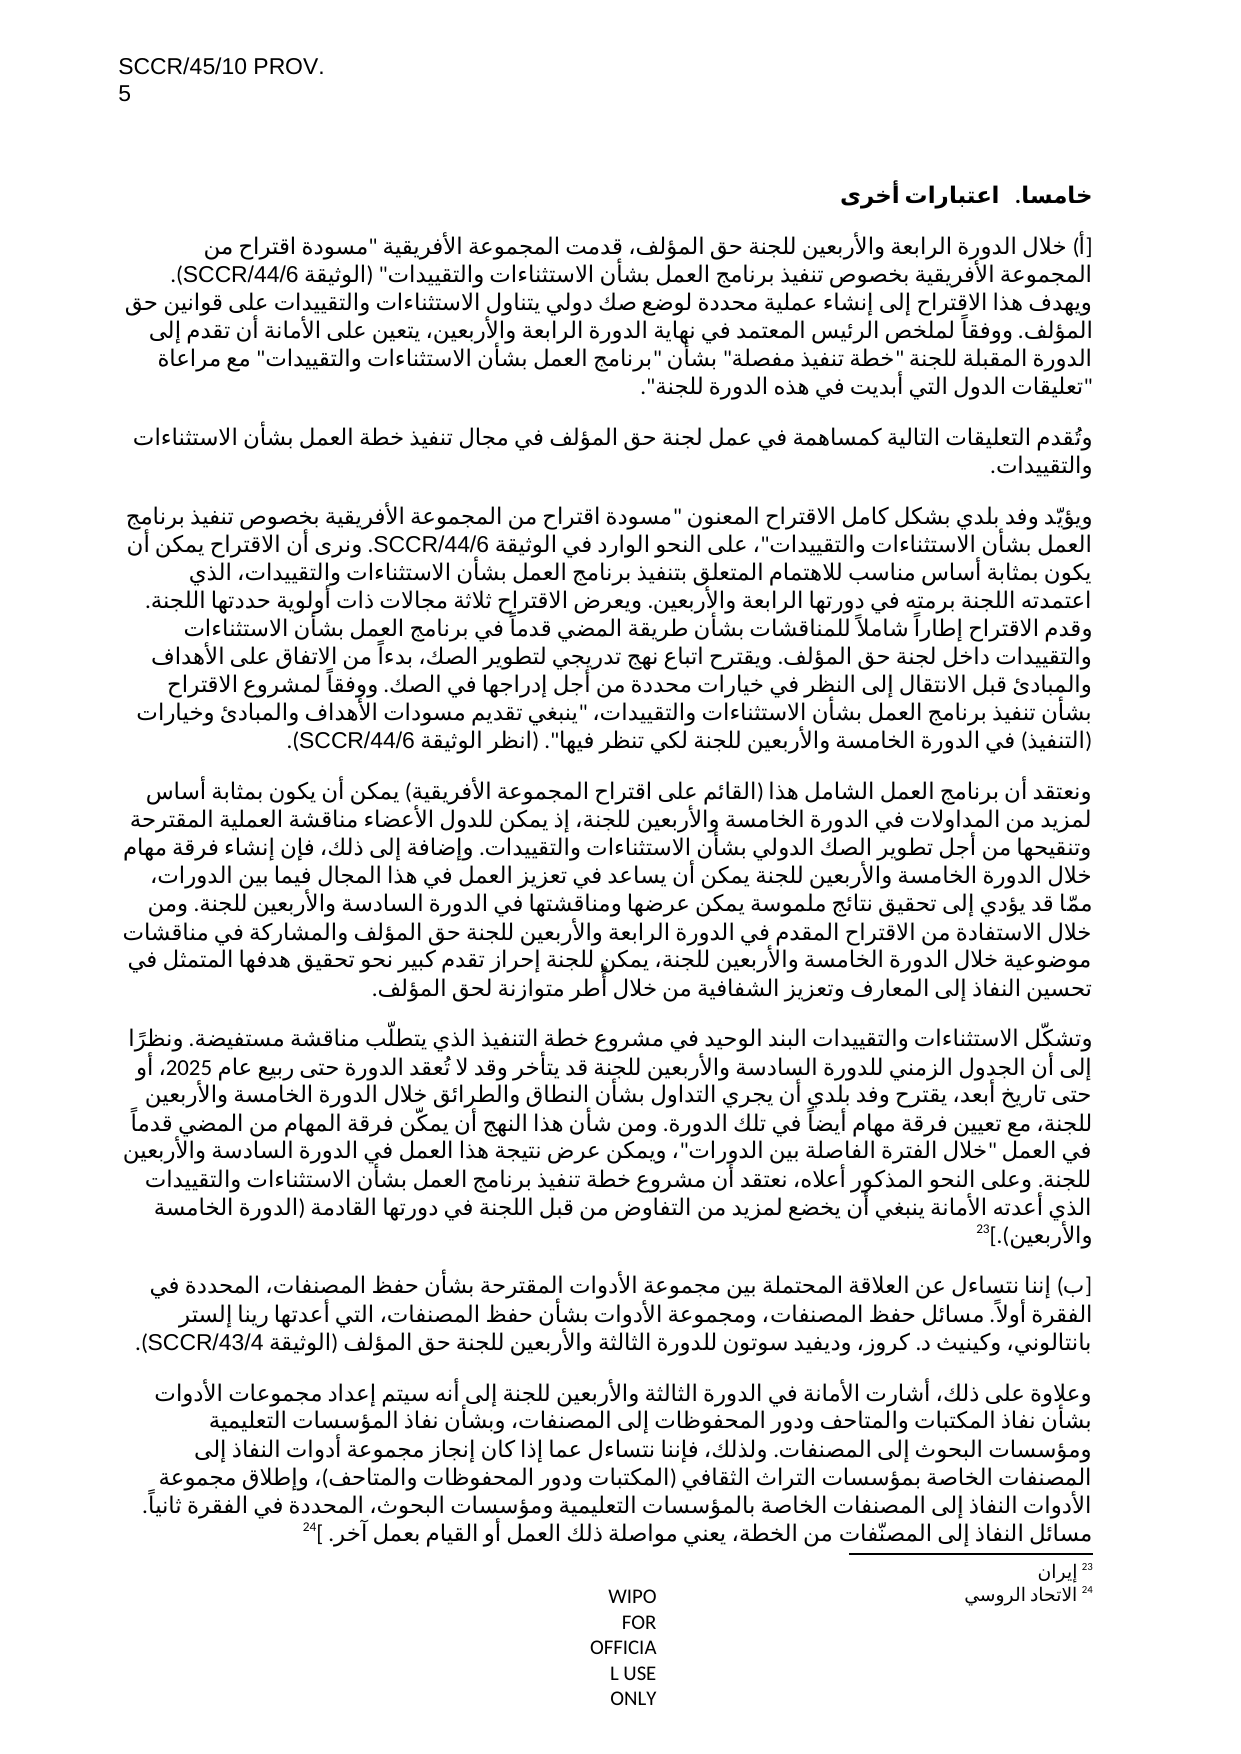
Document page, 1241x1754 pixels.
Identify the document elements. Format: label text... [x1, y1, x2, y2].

text وتُقدم التعليقات التالية كمساهمة في عمل لجنة حق المؤلف في مجال تنفيذ خطة العمل بشأن الاستثناءات والتقييدات. [118, 423, 1092, 479]
text وعلاوة على ذلك، أشارت الأمانة في الدورة الثالثة والأربعين للجنة إلى أنه سيتم إعداد مجموعات الأدوات بشأن نفاذ المكتبات والمتاحف ودور المحفوظات إلى المصنفات، وبشأن نفاذ المؤسسات التعليمية ومؤسسات البحوث إلى المصنفات. ولذلك، فإننا نتساءل عما إذا كان إنجاز مجموعة أدوات النفاذ إلى المصنفات الخاصة بمؤسسات التراث الثقافي (المكتبات ودور المحفوظات والمتاحف)، وإطلاق مجموعة الأدوات النفاذ إلى المصنفات الخاصة بالمؤسسات التعليمية ومؤسسات البحوث، المحددة في الفقرة ثانياً. مسائل النفاذ إلى المصنّفات من الخطة، يعني مواصلة ذلك العمل أو القيام بعمل آخر. ] [118, 1379, 1092, 1547]
text وتشكّل الاستثناءات والتقييدات البند الوحيد في مشروع خطة التنفيذ الذي يتطلّب مناقشة مستفيضة. ونظرًا إلى أن الجدول الزمني للدورة السادسة والأربعين للجنة قد يتأخر وقد لا تُعقد الدورة حتى ربيع عام 2025، أو حتى تاريخ أبعد، يقترح وفد بلدي أن يجري التداول بشأن النطاق والطرائق خلال الدورة الخامسة والأربعين للجنة، مع تعيين فرقة مهام أيضاً في تلك الدورة. ومن شأن هذا النهج أن يمكّن فرقة المهام من المضي قدماً في العمل "خلال الفترة الفاصلة بين الدورات"، ويمكن عرض نتيجة هذا العمل في الدورة السادسة والأربعين للجنة. وعلى النحو المذكور أعلاه، نعتقد أن مشروع خطة تنفيذ برنامج العمل بشأن الاستثناءات والتقييدات الذي أعدته الأمانة ينبغي أن يخضع لمزيد من التفاوض من قبل اللجنة في دورتها القادمة (الدورة الخامسة والأربعين).] [118, 1024, 1092, 1249]
text ويؤيّد وفد بلدي بشكل كامل الاقتراح المعنون "مسودة اقتراح من المجموعة الأفريقية بخصوص تنفيذ برنامج العمل بشأن الاستثناءات والتقييدات"، على النحو الوارد في الوثيقة SCCR/44/6. ونرى أن الاقتراح يمكن أن يكون بمثابة أساس مناسب للاهتمام المتعلق بتنفيذ برنامج العمل بشأن الاستثناءات والتقييدات، الذي اعتمدته اللجنة برمته في دورتها الرابعة والأربعين. ويعرض الاقتراح ثلاثة مجالات ذات أولوية حددتها اللجنة. وقدم الاقتراح إطاراً شاملاً للمناقشات بشأن طريقة المضي قدماً في برنامج العمل بشأن الاستثناءات والتقييدات داخل لجنة حق المؤلف. ويقترح اتباع نهج تدريجي لتطوير الصك، بدءاً من الاتفاق على الأهداف والمبادئ قبل الانتقال إلى النظر في خيارات محددة من أجل إدراجها في الصك. ووفقاً لمشروع الاقتراح بشأن تنفيذ برنامج العمل بشأن الاستثناءات والتقييدات، "ينبغي تقديم مسودات الأهداف والمبادئ وخيارات (التنفيذ) في الدورة الخامسة والأربعين للجنة لكي تنظر فيها". (انظر الوثيقة SCCR/44/6). [118, 502, 1092, 754]
text ونعتقد أن برنامج العمل الشامل هذا (القائم على اقتراح المجموعة الأفريقية) يمكن أن يكون بمثابة أساس لمزيد من المداولات في الدورة الخامسة والأربعين للجنة، إذ يمكن للدول الأعضاء مناقشة العملية المقترحة وتنقيحها من أجل تطوير الصك الدولي بشأن الاستثناءات والتقييدات. وإضافة إلى ذلك، فإن إنشاء فرقة مهام خلال الدورة الخامسة والأربعين للجنة يمكن أن يساعد في تعزيز العمل في هذا المجال فيما بين الدورات، ممّا قد يؤدي إلى تحقيق نتائج ملموسة يمكن عرضها ومناقشتها في الدورة السادسة والأربعين للجنة. ومن خلال الاستفادة من الاقتراح المقدم في الدورة الرابعة والأربعين للجنة حق المؤلف والمشاركة في مناقشات موضوعية خلال الدورة الخامسة والأربعين للجنة، يمكن للجنة إحراز تقدم كبير نحو تحقيق هدفها المتمثل في تحسين النفاذ إلى المعارف وتعزيز الشفافية من خلال أُطر متوازنة لحق المؤلف. [118, 777, 1092, 1002]
text [ب) إننا نتساءل عن العلاقة المحتملة بين مجموعة الأدوات المقترحة بشأن حفظ المصنفات، المحددة في الفقرة أولاً. مسائل حفظ المصنفات، ومجموعة الأدوات بشأن حفظ المصنفات، التي أعدتها رينا إلستر بانتالوني، وكينيث د. كروز، وديفيد سوتون للدورة الثالثة والأربعين للجنة حق المؤلف (الوثيقة SCCR/43/4). [118, 1272, 1092, 1356]
text خامسا. اعتبارات أخرى [118, 181, 1092, 209]
text [أ) خلال الدورة الرابعة والأربعين للجنة حق المؤلف، قدمت المجموعة الأفريقية "مسودة اقتراح من المجموعة الأفريقية بخصوص تنفيذ برنامج العمل بشأن الاستثناءات والتقييدات" (الوثيقة SCCR/44/6). ويهدف هذا الاقتراح إلى إنشاء عملية محددة لوضع صك دولي يتناول الاستثناءات والتقييدات على قوانين حق المؤلف. ووفقاً لملخص الرئيس المعتمد في نهاية الدورة الرابعة والأربعين، يتعين على الأمانة أن تقدم إلى الدورة المقبلة للجنة "خطة تنفيذ مفصلة" بشأن "برنامج العمل بشأن الاستثناءات والتقييدات" مع مراعاة "تعليقات الدول التي أبديت في هذه الدورة للجنة". [118, 232, 1093, 401]
